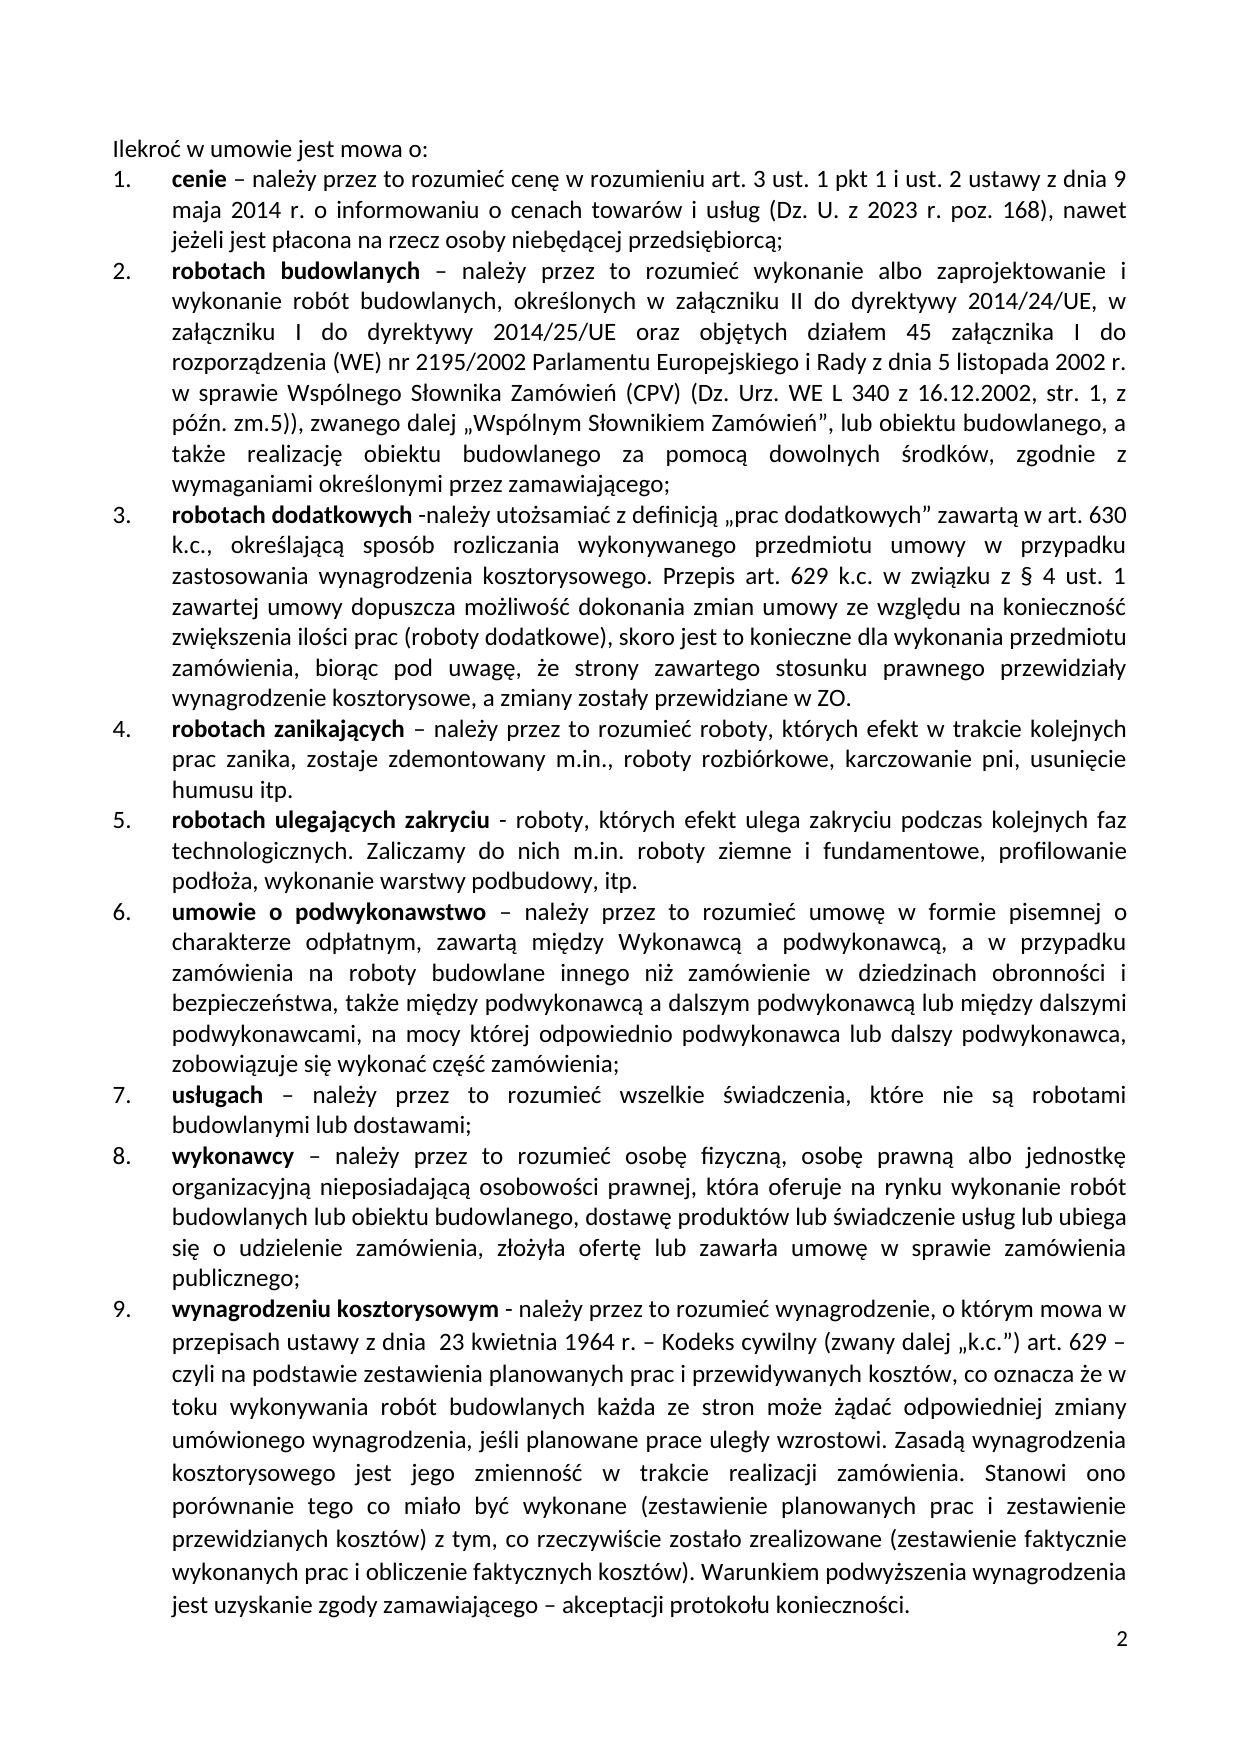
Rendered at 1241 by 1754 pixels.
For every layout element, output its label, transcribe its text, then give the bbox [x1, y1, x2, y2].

list umowie o podwykonawstwo – należy przez to rozumieć umowę w formie pisemnej o charakterze odpłatnym, zawartą między Wykonawcą a podwykonawcą, a w przypadku zamówienia na roboty budowlane innego niż zamówienie w dziedzinach obronności i bezpieczeństwa, także między podwykonawcą a dalszym podwykonawcą lub między dalszymi podwykonawcami, na mocy której odpowiednio podwykonawca lub dalszy podwykonawca, zobowiązuje się wykonać część zamówienia; [112, 896, 1128, 1079]
list robotach dodatkowych -należy utożsamiać z definicją „prac dodatkowych” zawartą w art. 630 k.c., określającą sposób rozliczania wykonywanego przedmiotu umowy w przypadku zastosowania wynagrodzenia kosztorysowego. Przepis art. 629 k.c. w związku z § 4 ust. 1 zawartej umowy dopuszcza możliwość dokonania zmian umowy ze względu na konieczność zwiększenia ilości prac (roboty dodatkowe), skoro jest to konieczne dla wykonania przedmiotu zamówienia, biorąc pod uwagę, że strony zawartego stosunku prawnego przewidziały wynagrodzenie kosztorysowe, a zmiany zostały przewidziane w ZO. [112, 499, 1128, 713]
list usługach – należy przez to rozumieć wszelkie świadczenia, które nie są robotami budowlanymi lub dostawami; [112, 1079, 1128, 1140]
list robotach budowlanych – należy przez to rozumieć wykonanie albo zaprojektowanie i wykonanie robót budowlanych, określonych w załączniku II do dyrektywy 2014/24/UE, w załączniku I do dyrektywy 2014/25/UE oraz objętych działem 45 załącznika I do rozporządzenia (WE) nr 2195/2002 Parlamentu Europejskiego i Rady z dnia 5 listopada 2002 r. w sprawie Wspólnego Słownika Zamówień (CPV) (Dz. Urz. WE L 340 z 16.12.2002, str. 1, z późn. zm.5)), zwanego dalej „Wspólnym Słownikiem Zamówień”, lub obiektu budowlanego, a także realizację obiektu budowlanego za pomocą dowolnych środków, zgodnie z wymaganiami określonymi przez zamawiającego; [112, 255, 1128, 499]
list robotach ulegających zakryciu - roboty, których efekt ulega zakryciu podczas kolejnych faz technologicznych. Zaliczamy do nich m.in. roboty ziemne i fundamentowe, profilowanie podłoża, wykonanie warstwy podbudowy, itp. [112, 804, 1128, 896]
list wynagrodzeniu kosztorysowym - należy przez to rozumieć wynagrodzenie, o którym mowa w przepisach ustawy z dnia 23 kwietnia 1964 r. – Kodeks cywilny (zwany dalej „k.c.”) art. 629 – czyli na podstawie zestawienia planowanych prac i przewidywanych kosztów, co oznacza że w toku wykonywania robót budowlanych każda ze stron może żądać odpowiedniej zmiany umówionego wynagrodzenia, jeśli planowane prace uległy wzrostowi. Zasadą wynagrodzenia kosztorysowego jest jego zmienność w trakcie realizacji zamówienia. Stanowi ono porównanie tego co miało być wykonane (zestawienie planowanych prac i zestawienie przewidzianych kosztów) z tym, co rzeczywiście zostało zrealizowane (zestawienie faktycznie wykonanych prac i obliczenie faktycznych kosztów). Warunkiem podwyższenia wynagrodzenia jest uzyskanie zgody zamawiającego – akceptacji protokołu konieczności. [112, 1293, 1128, 1619]
list cenie – należy przez to rozumieć cenę w rozumieniu art. 3 ust. 1 pkt 1 i ust. 2 ustawy z dnia 9 maja 2014 r. o informowaniu o cenach towarów i usług (Dz. U. z 2023 r. poz. 168), nawet jeżeli jest płacona na rzecz osoby niebędącej przedsiębiorcą; [112, 163, 1128, 255]
list wykonawcy – należy przez to rozumieć osobę fizyczną, osobę prawną albo jednostkę organizacyjną nieposiadającą osobowości prawnej, która oferuje na rynku wykonanie robót budowlanych lub obiektu budowlanego, dostawę produktów lub świadczenie usług lub ubiega się o udzielenie zamówienia, złożyła ofertę lub zawarła umowę w sprawie zamówienia publicznego; [112, 1140, 1128, 1293]
text Ilekroć w umowie jest mowa o: [112, 133, 1128, 163]
list robotach zanikających – należy przez to rozumieć roboty, których efekt w trakcie kolejnych prac zanika, zostaje zdemontowany m.in., roboty rozbiórkowe, karczowanie pni, usunięcie humusu itp. [112, 713, 1128, 804]
